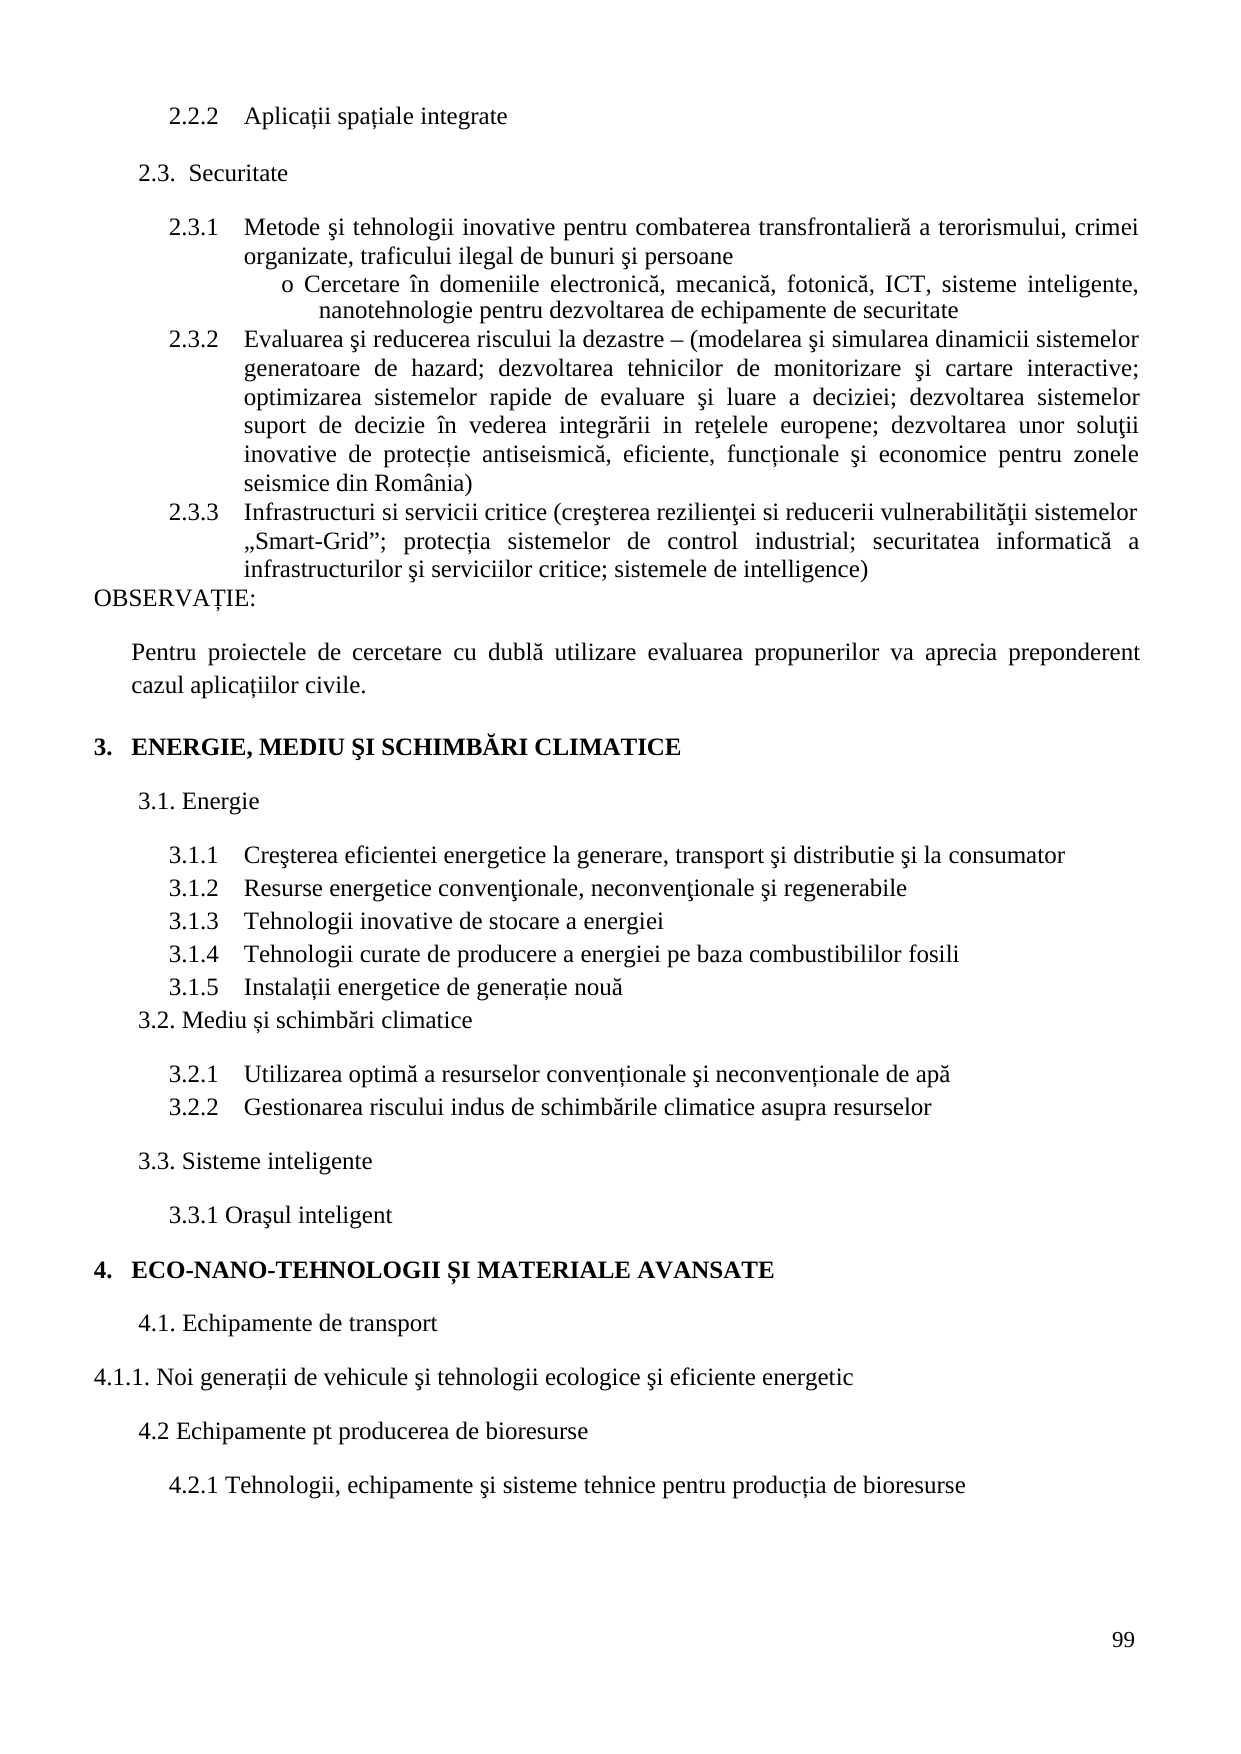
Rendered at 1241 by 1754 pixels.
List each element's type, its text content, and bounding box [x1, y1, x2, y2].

list Tehnologii, echipamente şi sisteme tehnice pentru producția de bioresurse [169, 1470, 1140, 1499]
text o Cercetare în domeniile electronică, mecanică, fotonică, ICT, sisteme inteligente, nanotehnologie pentru dezvoltarea de echipamente de securitate [281, 271, 1140, 324]
list Aplicații spațiale integrate [169, 101, 1140, 129]
list Mediu și schimbări climatice [138, 1005, 1140, 1034]
list Sisteme inteligente [138, 1146, 1140, 1175]
list Echipamente de transport [138, 1308, 1140, 1337]
list Evaluarea şi reducerea riscului la dezastre – (modelarea şi simularea dinamicii sistemelor generatoare de hazard; dezvoltarea tehnicilor de monitorizare şi cartare interactive; optimizarea sistemelor rapide de evaluare şi luare a deciziei; dezvoltarea sistemelor suport de decizie în vederea integrării in reţelele europene; dezvoltarea unor soluţii inovative de protecție antiseismică, eficiente, funcționale şi economice pentru zonele seismice din România) [169, 324, 1140, 497]
list Utilizarea optimă a resurselor convenționale şi neconvenționale de apă [169, 1059, 1140, 1088]
text „Smart-Grid”; protecția sistemelor de control industrial; securitatea informatică a infrastructurilor şi serviciilor critice; sistemele de intelligence) [244, 526, 1140, 583]
text Pentru proiectele de cercetare cu dublă utilizare evaluarea propunerilor va aprecia preponderent cazul aplicațiilor civile. [131, 637, 1140, 699]
list Echipamente pt producerea de bioresurse [138, 1416, 1140, 1445]
text OBSERVAȚIE: [94, 583, 1140, 612]
list ECO-NANO-TEHNOLOGII ȘI MATERIALE AVANSATE [94, 1255, 1140, 1283]
list Infrastructuri si servicii critice (creşterea rezilienţei si reducerii vulnerabilităţii sistemelor [169, 497, 1140, 526]
list Metode şi tehnologii inovative pentru combaterea transfrontalieră a terorismului, crimei organizate, traficului ilegal de bunuri şi persoane [169, 212, 1140, 269]
text 4.1.1. Noi generații de vehicule şi tehnologii ecologice şi eficiente energetic [94, 1362, 1140, 1391]
list Energie [138, 786, 1140, 814]
list Resurse energetice convenţionale, neconvenţionale şi regenerabile [169, 873, 1140, 902]
list Securitate [138, 158, 1140, 187]
list Tehnologii curate de producere a energiei pe baza combustibililor fosili [169, 939, 1140, 968]
text 3.3.1 Oraşul inteligent [169, 1200, 1140, 1229]
list Gestionarea riscului indus de schimbările climatice asupra resurselor [169, 1092, 1140, 1121]
list ENERGIE, MEDIU ŞI SCHIMBĂRI CLIMATICE [94, 732, 1140, 761]
list Instalații energetice de generație nouă [169, 972, 1140, 1001]
list Tehnologii inovative de stocare a energiei [169, 906, 1140, 935]
list Creşterea eficientei energetice la generare, transport şi distributie şi la consumator [169, 840, 1140, 869]
